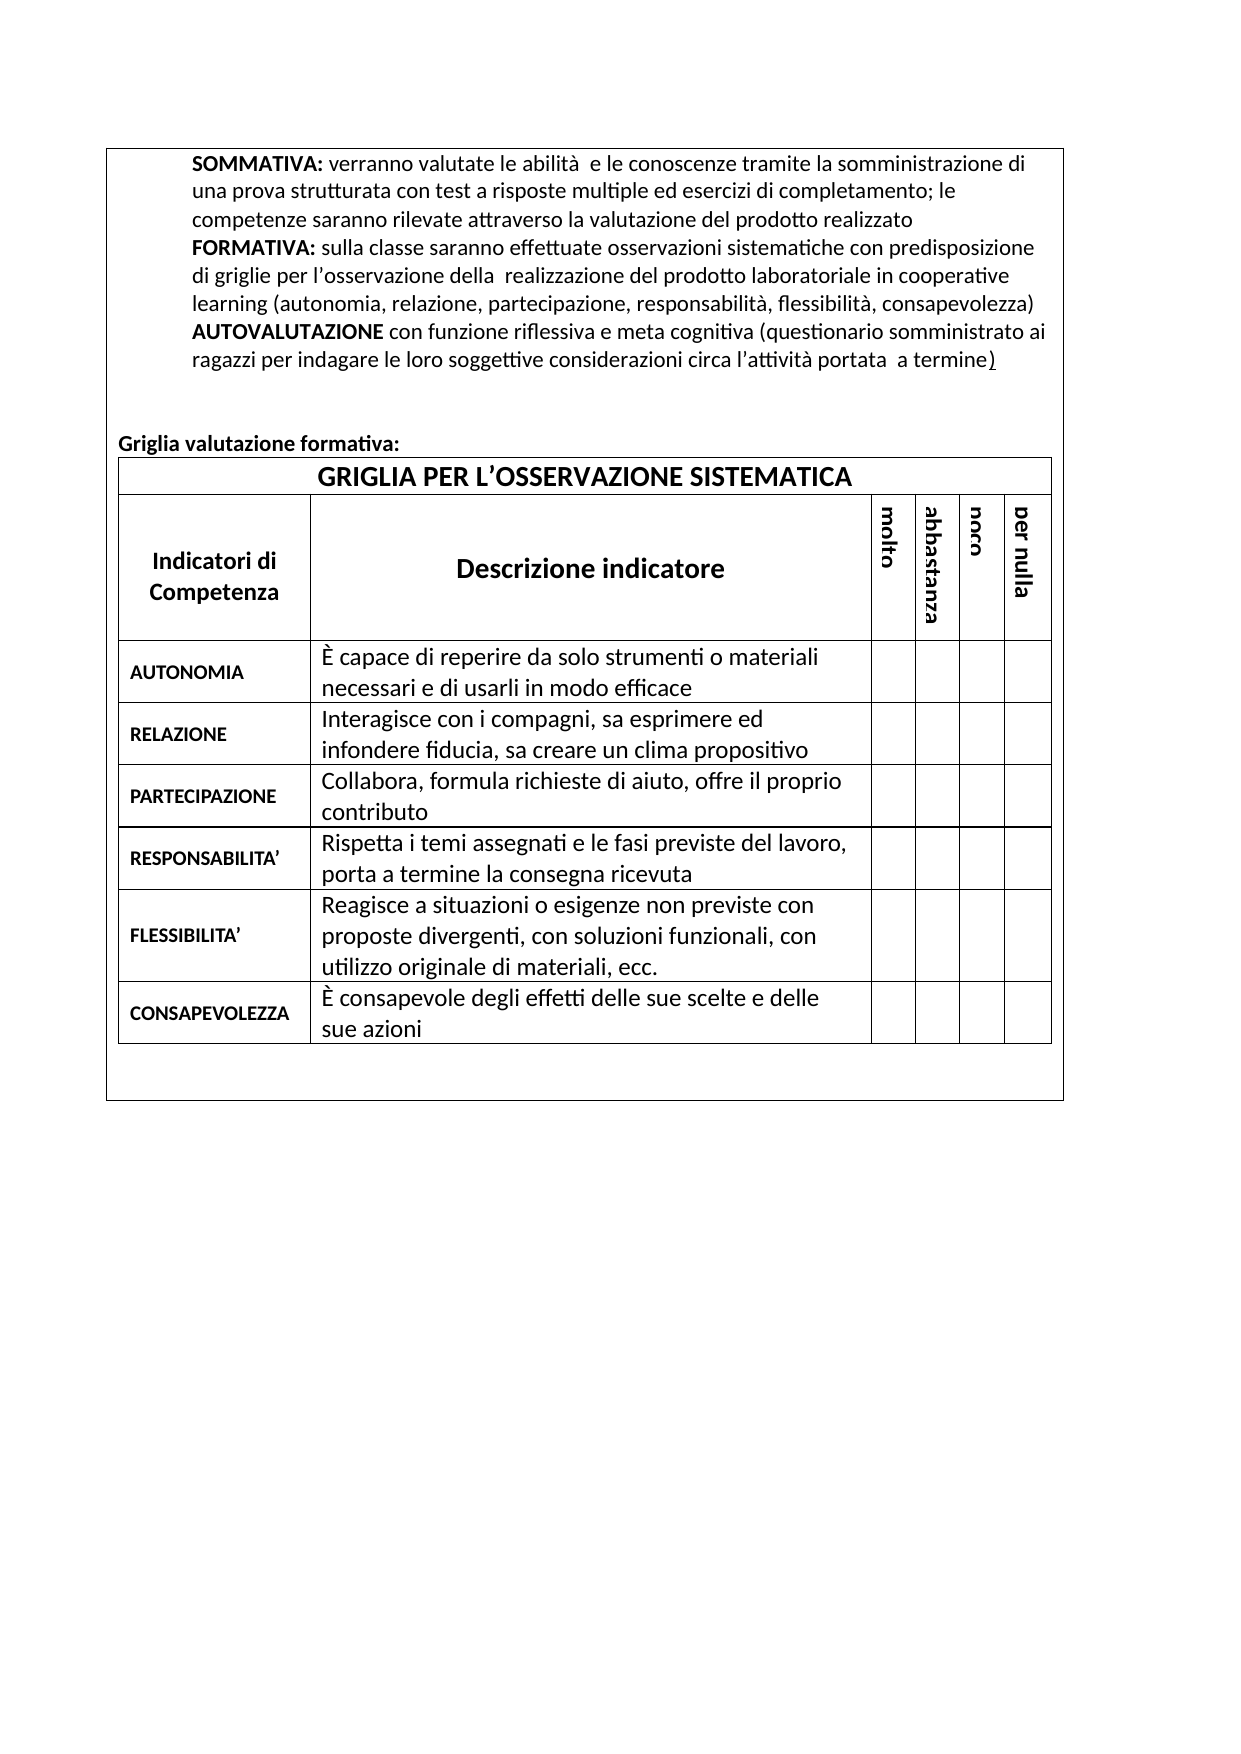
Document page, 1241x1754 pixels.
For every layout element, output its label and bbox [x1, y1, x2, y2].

table_cell [107, 149, 1063, 1100]
